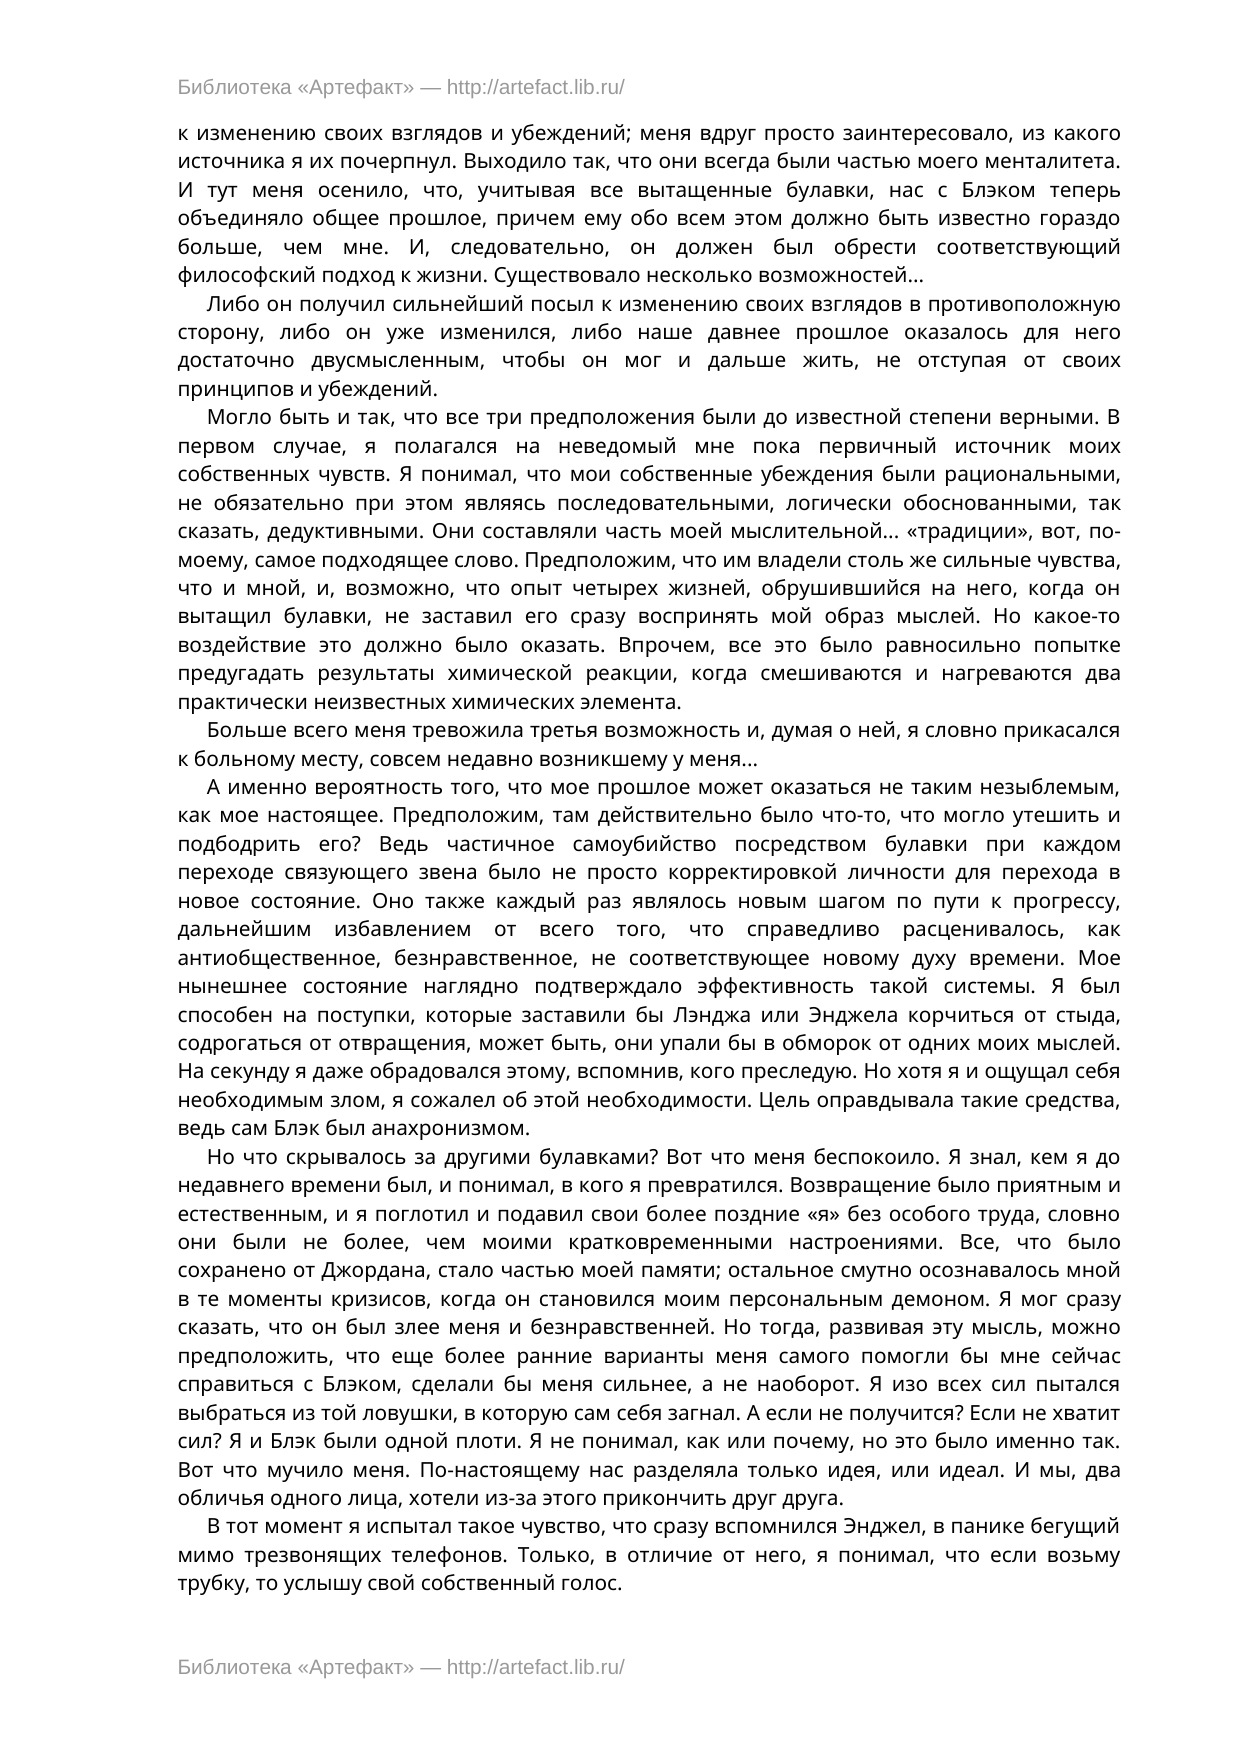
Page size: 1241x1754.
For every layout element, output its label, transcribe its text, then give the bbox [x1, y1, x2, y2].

text В тот момент я испытал такое чувство, что сразу вспомнился Энджел, в панике бегущий мимо трезвонящих телефонов. Только, в отличие от него, я понимал, что если возьму трубку, то услышу свой собственный голос. [177, 1512, 1122, 1597]
text Либо он получил сильнейший посыл к изменению своих взглядов в противоположную сторону, либо он уже изменился, либо наше давнее прошлое оказалось для него достаточно двусмысленным, чтобы он мог и дальше жить, не отступая от своих принципов и убеждений. [177, 289, 1122, 402]
text Больше всего меня тревожила третья возможность и, думая о ней, я словно прикасался к больному месту, совсем недавно возникшему у меня... [177, 715, 1122, 772]
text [177, 118, 1122, 289]
text А именно вероятность того, что мое прошлое может оказаться не таким незыблемым, как мое настоящее. Предположим, там действительно было что-то, что могло утешить и подбодрить его? Ведь частичное самоубийство посредством булавки при каждом переходе связующего звена было не просто корректировкой личности для перехода в новое состояние. Оно также каждый раз являлось новым шагом по пути к прогрессу, дальнейшим избавлением от всего того, что справедливо расценивалось, как антиобщественное, безнравственное, не соответствующее новому духу времени. Мое нынешнее состояние наглядно подтверждало эффективность такой системы. Я был способен на поступки, которые заставили бы Лэнджа или Энджела корчиться от стыда, содрогаться от отвращения, может быть, они упали бы в обморок от одних моих мыслей. На секунду я даже обрадовался этому, вспомнив, кого преследую. Но хотя я и ощущал себя необходимым злом, я сожалел об этой необходимости. Цель оправдывала такие средства, ведь сам Блэк был анахронизмом. [177, 772, 1122, 1142]
text Могло быть и так, что все три предположения были до известной степени верными. В первом случае, я полагался на неведомый мне пока первичный источник моих собственных чувств. Я понимал, что мои собственные убеждения были рациональными, не обязательно при этом являясь последовательными, логически обоснованными, так сказать, дедуктивными. Они составляли часть моей мыслительной... «традиции», вот, по-моему, самое подходящее слово. Предположим, что им владели столь же сильные чувства, что и мной, и, возможно, что опыт четырех жизней, обрушившийся на него, когда он вытащил булавки, не заставил его сразу воспринять мой образ мыслей. Но какое-то воздействие это должно было оказать. Впрочем, все это было равносильно попытке предугадать результаты химической реакции, когда смешиваются и нагреваются два практически неизвестных химических элемента. [177, 402, 1122, 715]
text Но что скрывалось за другими булавками? Вот что меня беспокоило. Я знал, кем я до недавнего времени был, и понимал, в кого я превратился. Возвращение было приятным и естественным, и я поглотил и подавил свои более поздние «я» без особого труда, словно они были не более, чем моими кратковременными настроениями. Все, что было сохранено от Джордана, стало частью моей памяти; остальное смутно осознавалось мной в те моменты кризисов, когда он становился моим персональным демоном. Я мог сразу сказать, что он был злее меня и безнравственней. Но тогда, развивая эту мысль, можно предположить, что еще более ранние варианты меня самого помогли бы мне сейчас справиться с Блэком, сделали бы меня сильнее, а не наоборот. Я изо всех сил пытался выбраться из той ловушки, в которую сам себя загнал. А если не получится? Если не хватит сил? Я и Блэк были одной плоти. Я не понимал, как или почему, но это было именно так. Вот что мучило меня. По-настоящему нас разделяла только идея, или идеал. И мы, два обличья одного лица, хотели из-за этого прикончить друг друга. [177, 1142, 1122, 1512]
